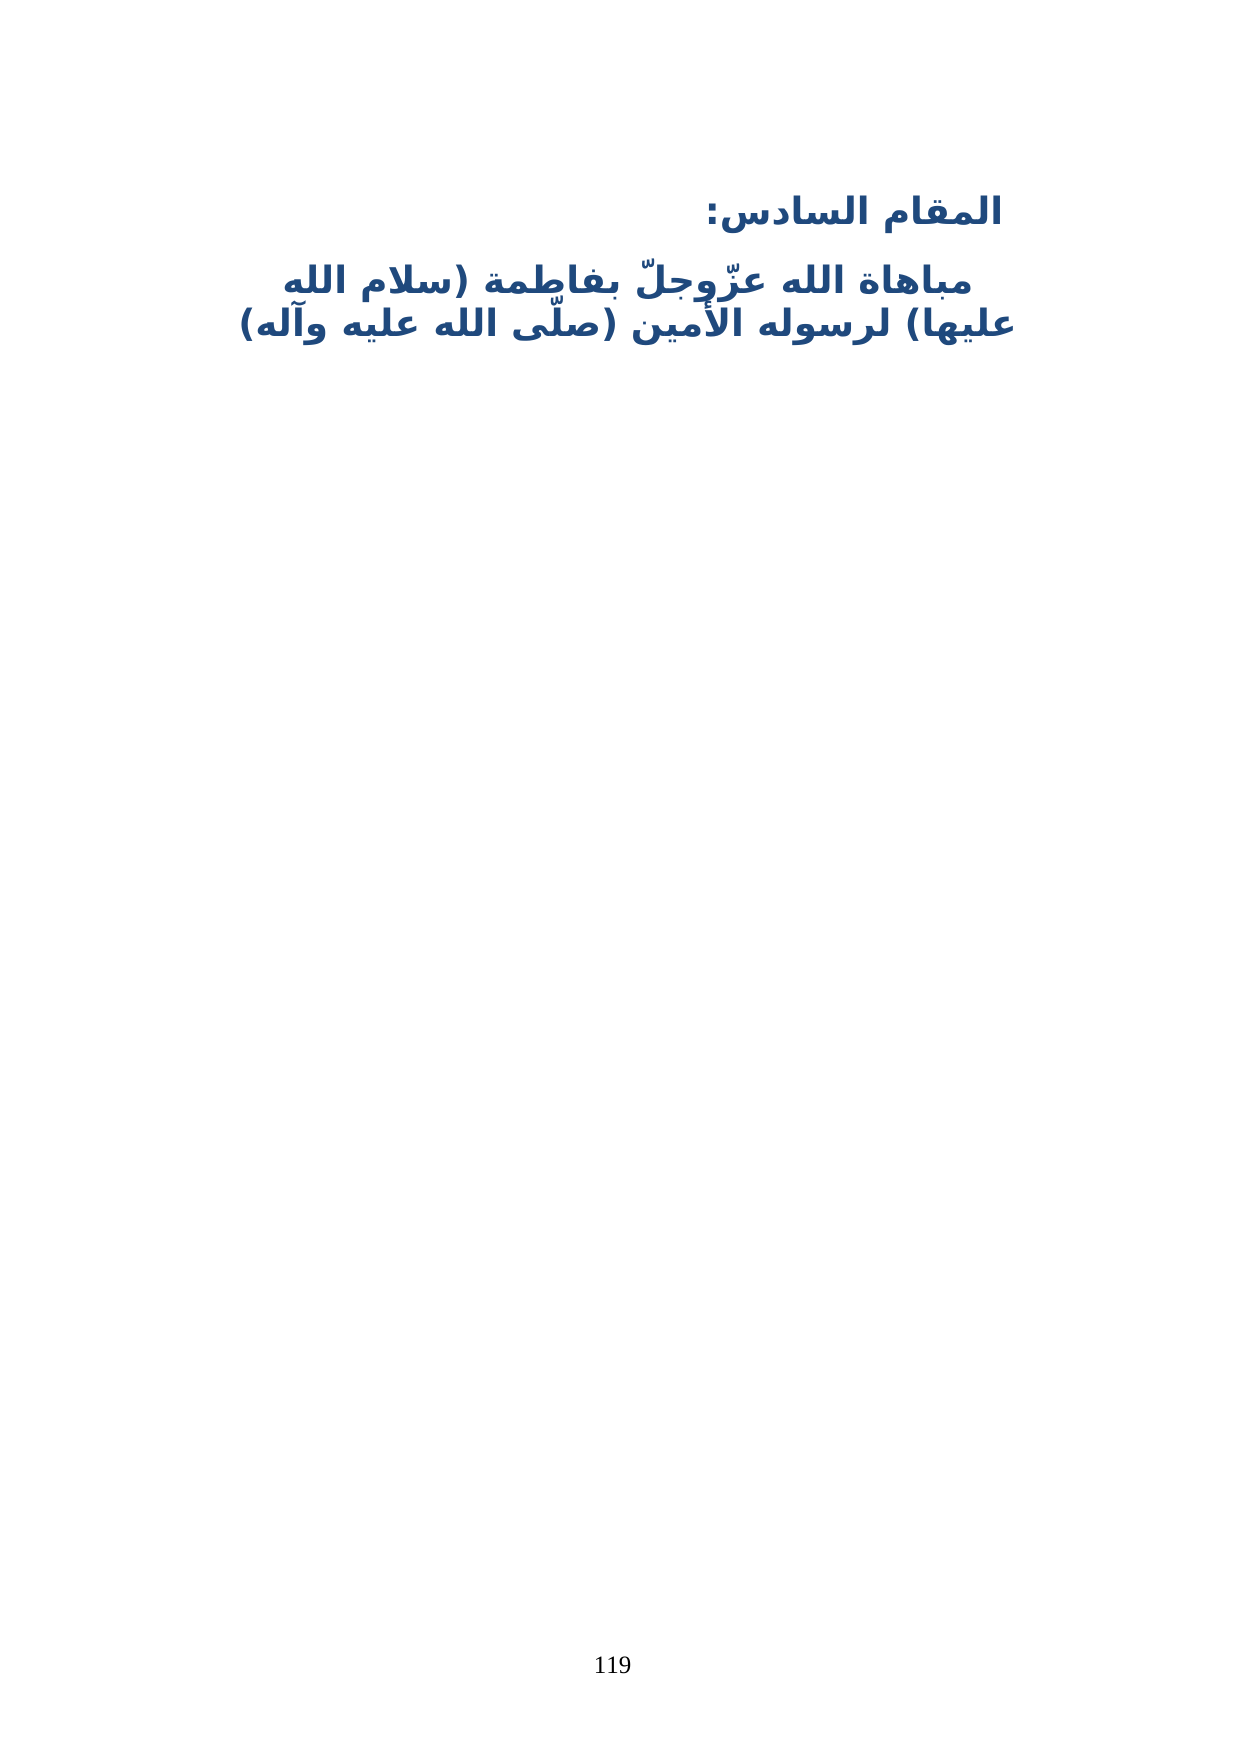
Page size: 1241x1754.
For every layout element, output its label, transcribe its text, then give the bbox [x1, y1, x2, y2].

subtitle مباهاة الله عزّوجلّ بفاطمة (سلام الله عليها) لرسوله الأمين (صلّى الله عليه وآله) [222, 258, 1033, 346]
subtitle المقام السادس: [222, 190, 1033, 233]
